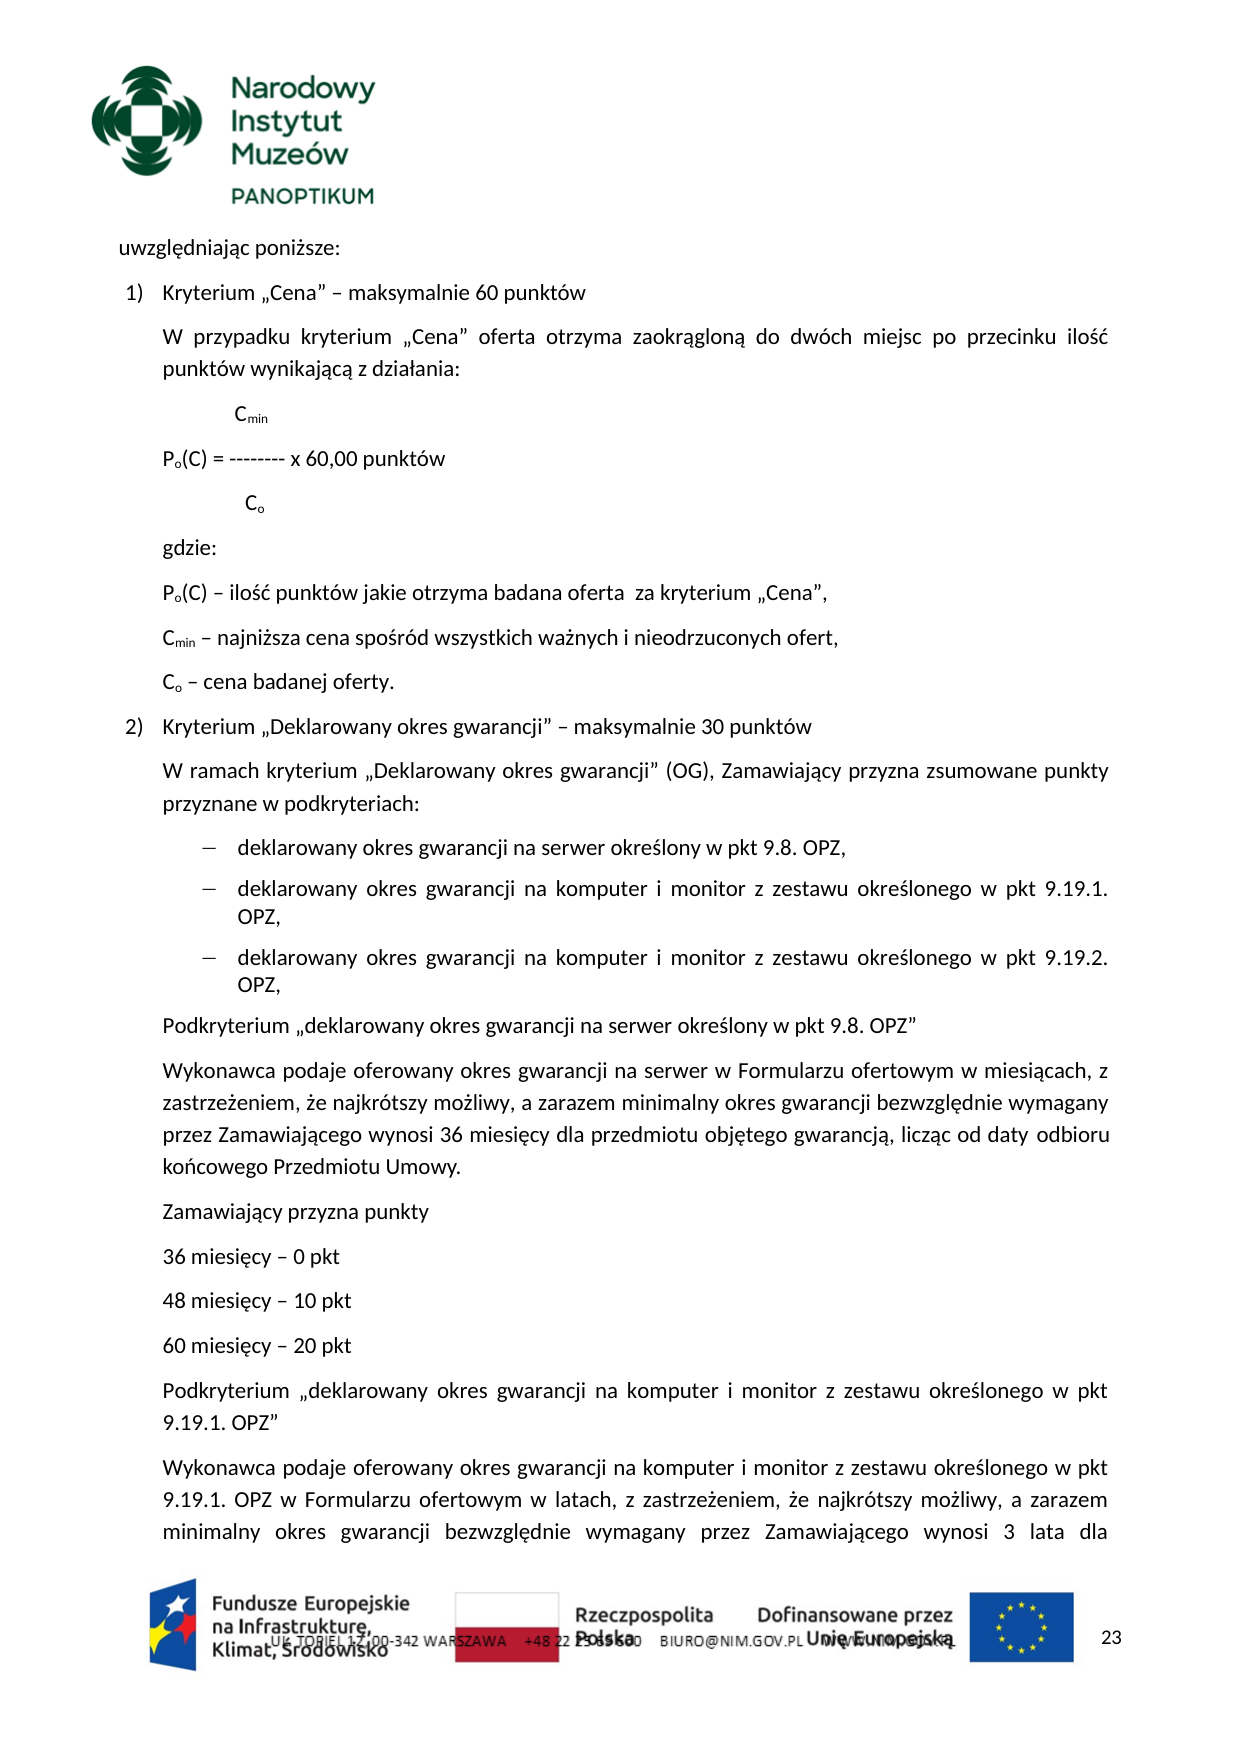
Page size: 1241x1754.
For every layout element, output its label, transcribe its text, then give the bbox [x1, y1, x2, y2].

list deklarowany okres gwarancji na serwer określony w pkt 9.8. OPZ, [200, 833, 1110, 862]
text Podkryterium „deklarowany okres gwarancji na komputer i monitor z zestawu określonego w pkt 9.19.1. OPZ” [162, 1376, 1110, 1436]
list Kryterium „Deklarowany okres gwarancji” – maksymalnie 30 punktów [125, 712, 1110, 740]
text 60 miesięcy – 20 pkt [162, 1331, 1110, 1359]
text uwzględniając poniższe: [118, 233, 1110, 261]
text Cmin – najniższa cena spośród wszystkich ważnych i nieodrzuconych ofert, [162, 623, 1110, 651]
list deklarowany okres gwarancji na komputer i monitor z zestawu określonego w pkt 9.19.2. OPZ, [200, 943, 1110, 999]
text Co [162, 488, 1110, 517]
text Po(C) = -------- x 60,00 punktów [162, 444, 1110, 472]
text Cmin [162, 399, 1110, 427]
list Kryterium „Cena” – maksymalnie 60 punktów [125, 278, 1110, 306]
text W ramach kryterium „Deklarowany okres gwarancji” (OG), Zamawiający przyzna zsumowane punkty przyznane w podkryteriach: [162, 757, 1110, 817]
picture [14, 1557, 1213, 1687]
text Podkryterium „deklarowany okres gwarancji na serwer określony w pkt 9.8. OPZ” [89, 1011, 1110, 1039]
list deklarowany okres gwarancji na komputer i monitor z zestawu określonego w pkt 9.19.1. OPZ, [200, 874, 1110, 930]
text gdzie: [162, 533, 1110, 561]
text Co – cena badanej oferty. [162, 667, 1110, 695]
text W przypadku kryterium „Cena” oferta otrzyma zaokrągloną do dwóch miejsc po przecinku ilość punktów wynikającą z działania: [162, 322, 1110, 382]
text 48 miesięcy – 10 pkt [162, 1286, 1110, 1314]
text Zamawiający przyzna punkty [162, 1197, 1110, 1225]
picture [88, 65, 379, 206]
text 36 miesięcy – 0 pkt [162, 1242, 1110, 1270]
text Po(C) – ilość punktów jakie otrzyma badana oferta za kryterium „Cena”, [162, 578, 1110, 606]
text Wykonawca podaje oferowany okres gwarancji na serwer w Formularzu ofertowym w miesiącach, z zastrzeżeniem, że najkrótszy możliwy, a zarazem minimalny okres gwarancji bezwzględnie wymagany przez Zamawiającego wynosi 36 miesięcy dla przedmiotu objętego gwarancją, licząc od daty odbioru końcowego Przedmiotu Umowy. [162, 1056, 1110, 1180]
